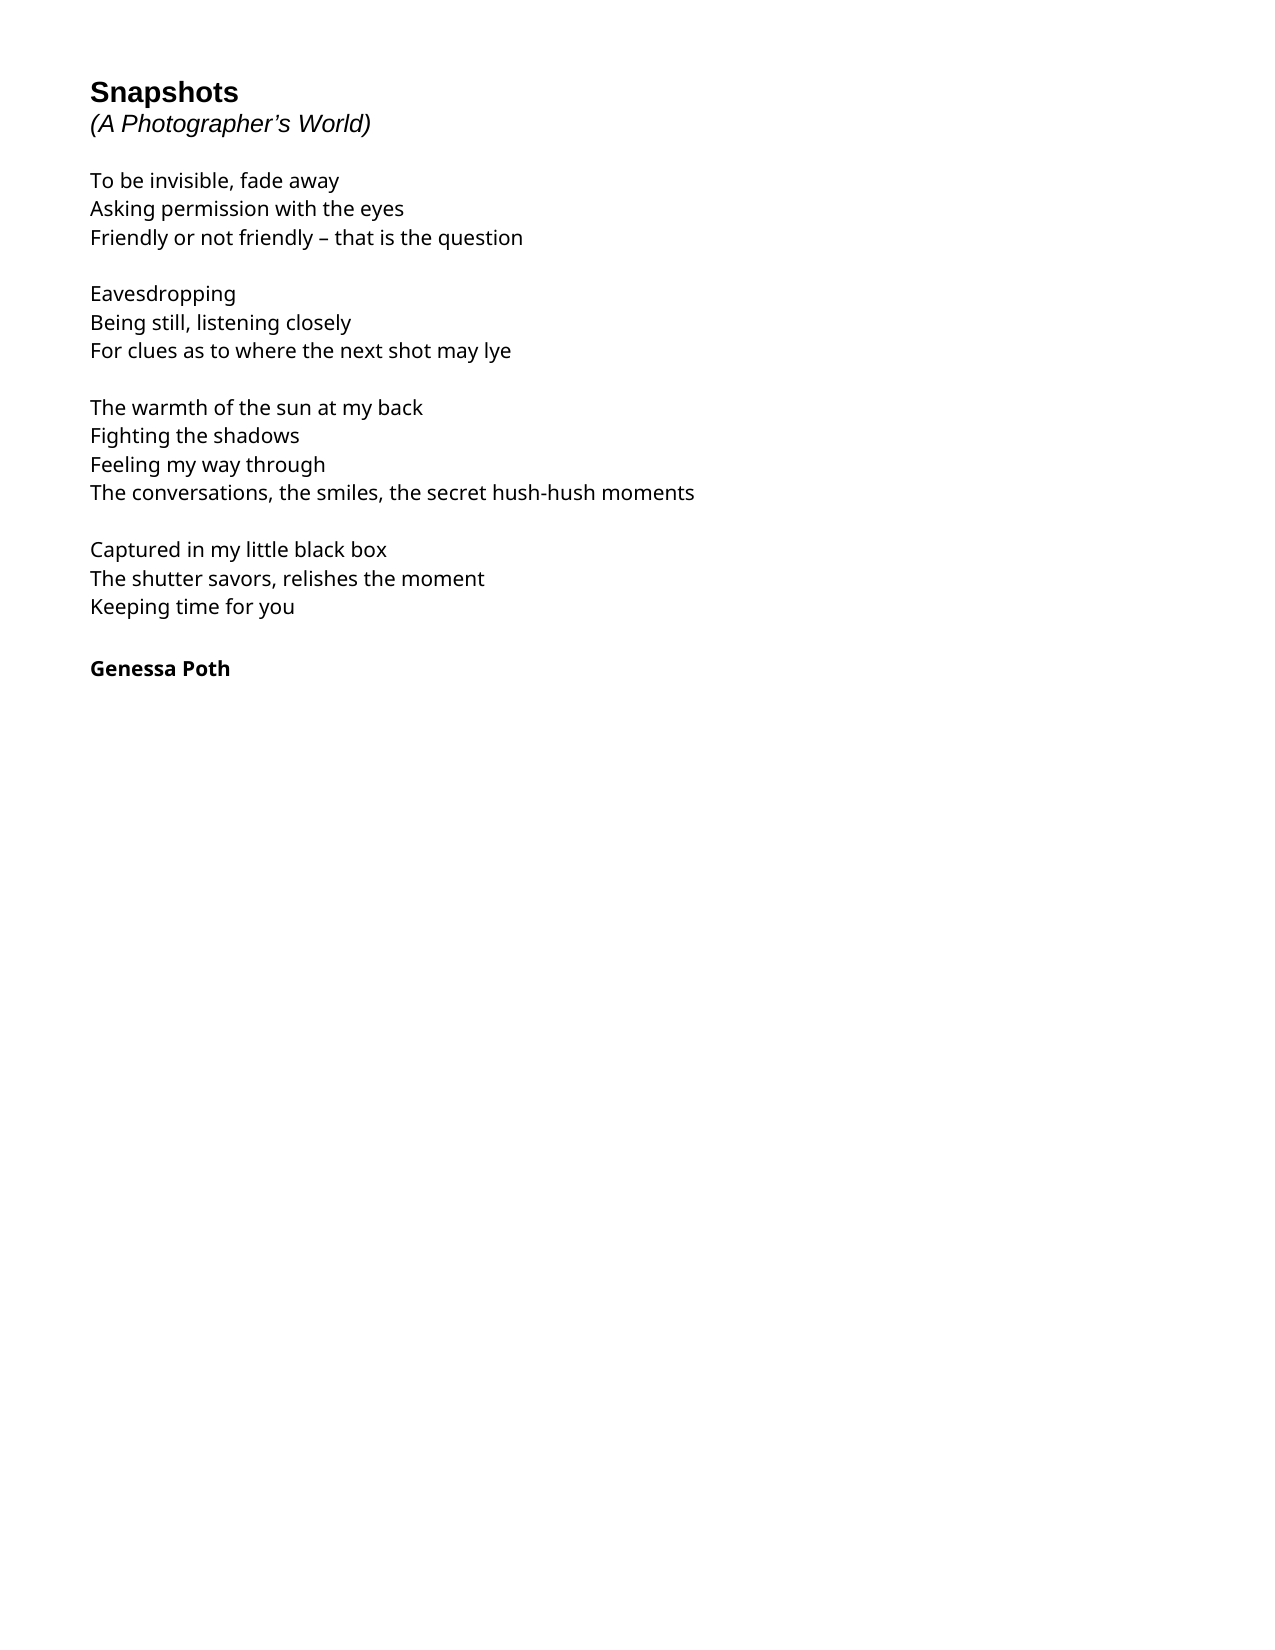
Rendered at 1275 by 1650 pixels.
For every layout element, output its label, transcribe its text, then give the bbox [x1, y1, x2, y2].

text Fighting the shadows [90, 422, 1155, 450]
text Snapshots [90, 75, 1155, 108]
text The warmth of the sun at my back [90, 393, 1155, 422]
text The conversations, the smiles, the secret hush-hush moments [90, 478, 1155, 507]
text Feeling my way through [90, 450, 1155, 478]
text Asking permission with the eyes [90, 194, 1155, 223]
text Genessa Poth [90, 654, 1155, 683]
text (A Photographer’s World) To be invisible, fade away [90, 108, 1155, 194]
text Friendly or not friendly – that is the question [90, 223, 1155, 251]
text The shutter savors, relishes the moment [90, 564, 1155, 592]
text Being still, listening closely [90, 308, 1155, 336]
text Captured in my little black box [90, 535, 1155, 564]
text Keeping time for you [90, 592, 1155, 621]
text Eavesdropping [90, 279, 1155, 308]
text For clues as to where the next shot may lye [90, 336, 1155, 365]
